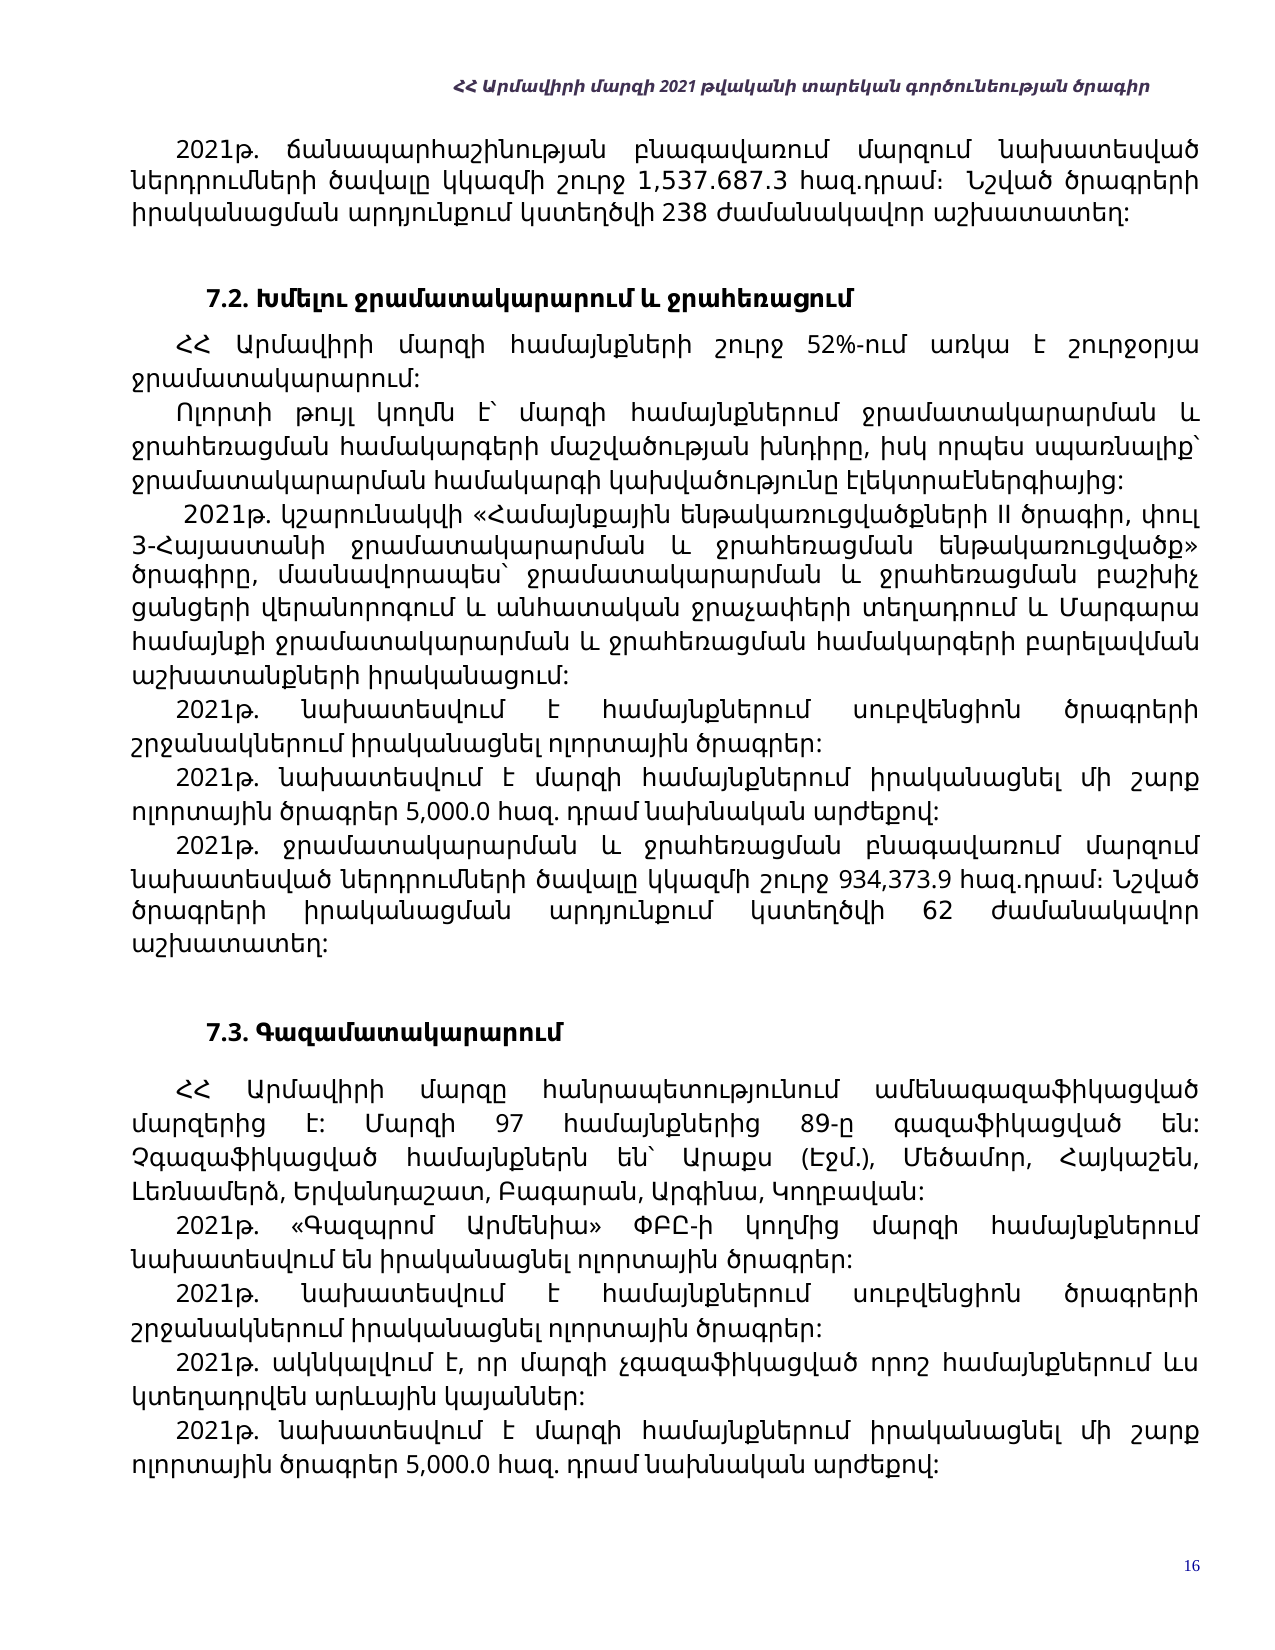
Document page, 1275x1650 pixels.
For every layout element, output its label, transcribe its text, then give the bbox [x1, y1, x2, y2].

text 2021թ. կշարունակվի «Համայնքային ենթակառուցվածքների II ծրագիր, փուլ 3-Հայաստանի ջրամատակարարման և ջրահեռացման ենթակառուցվածք» ծրագիրը, մասնավորապես՝ ջրամատակարարման և ջրահեռացման բաշխիչ ցանցերի վերանորոգում և անհատական ջրաչափերի տեղադրում և Մարգարա համայնքի ջրամատակարարման և ջրահեռացման համակարգերի բարելավման աշխատանքների իրականացում: [131, 497, 1200, 692]
text 2021թ. նախատեսվում է մարզի համայնքներում իրականացնել մի շարք ոլորտային ծրագրեր 5,000.0 հազ. դրամ նախնական արժեքով: [131, 760, 1200, 828]
text Ոլորտի թույլ կողմն է՝ մարզի համայնքներում ջրամատակարարման և ջրահեռացման համակարգերի մաշվածության խնդիրը, իսկ որպես սպառնալիք՝ ջրամատակարարման համակարգի կախվածությունը էլեկտրաէներգիայից: [131, 395, 1200, 497]
text 2021թ. «Գազպրոմ Արմենիա» ՓԲԸ-ի կողմից մարզի համայնքներում նախատեսվում են իրականացնել ոլորտային ծրագրեր: [131, 1208, 1200, 1276]
text 2021թ. նախատեսվում է համայնքներում սուբվենցիոն ծրագրերի շրջանակներում իրականացնել ոլորտային ծրագրեր: [131, 1276, 1200, 1344]
text 2021թ. ջրամատակարարման և ջրահեռացման բնագավառում մարզում նախատեսված ներդրումների ծավալը կկազմի շուրջ 934,373.9 հազ.դրամ։ Նշված ծրագրերի իրականացման արդյունքում կստեղծվի 62 ժամանակավոր աշխատատեղ: [131, 828, 1200, 959]
text 2021թ. ճանապարհաշինության բնագավառում մարզում նախատեսված ներդրումների ծավալը կկազմի շուրջ 1,537.687.3 հազ.դրամ։ Նշված ծրագրերի իրականացման արդյունքում կստեղծվի 238 ժամանակավոր աշխատատեղ: [131, 132, 1200, 229]
subtitle 7.2. Խմելու ջրամատակարարում և ջրահեռացում [206, 281, 1200, 315]
text ՀՀ Արմավիրի մարզը հանրապետությունում ամենագազաֆիկացված մարզերից է: Մարզի 97 համայնքներից 89-ը գազաֆիկացված են: Չգազաֆիկացված համայնքներն են՝ Արաքս (Էջմ.), Մեծամոր, Հայկաշեն, Լեռնամերձ, Երվանդաշատ, Բագարան, Արգինա, Կողբավան: [131, 1072, 1200, 1208]
text 2021թ. նախատեսվում է համայնքներում սուբվենցիոն ծրագրերի շրջանակներում իրականացնել ոլորտային ծրագրեր: [131, 692, 1200, 760]
text ՀՀ Արմավիրի մարզի համայնքների շուրջ 52%-ում առկա է շուրջօրյա ջրամատակարարում: [131, 327, 1200, 395]
subtitle 7.3. Գազամատակարարում [206, 1014, 1200, 1048]
text 2021թ. նախատեսվում է մարզի համայնքներում իրականացնել մի շարք ոլորտային ծրագրեր 5,000.0 հազ. դրամ նախնական արժեքով: [131, 1412, 1200, 1481]
text 2021թ. ակնկալվում է, որ մարզի չգազաֆիկացված որոշ համայնքներում ևս կտեղադրվեն արևային կայաններ: [131, 1344, 1200, 1412]
